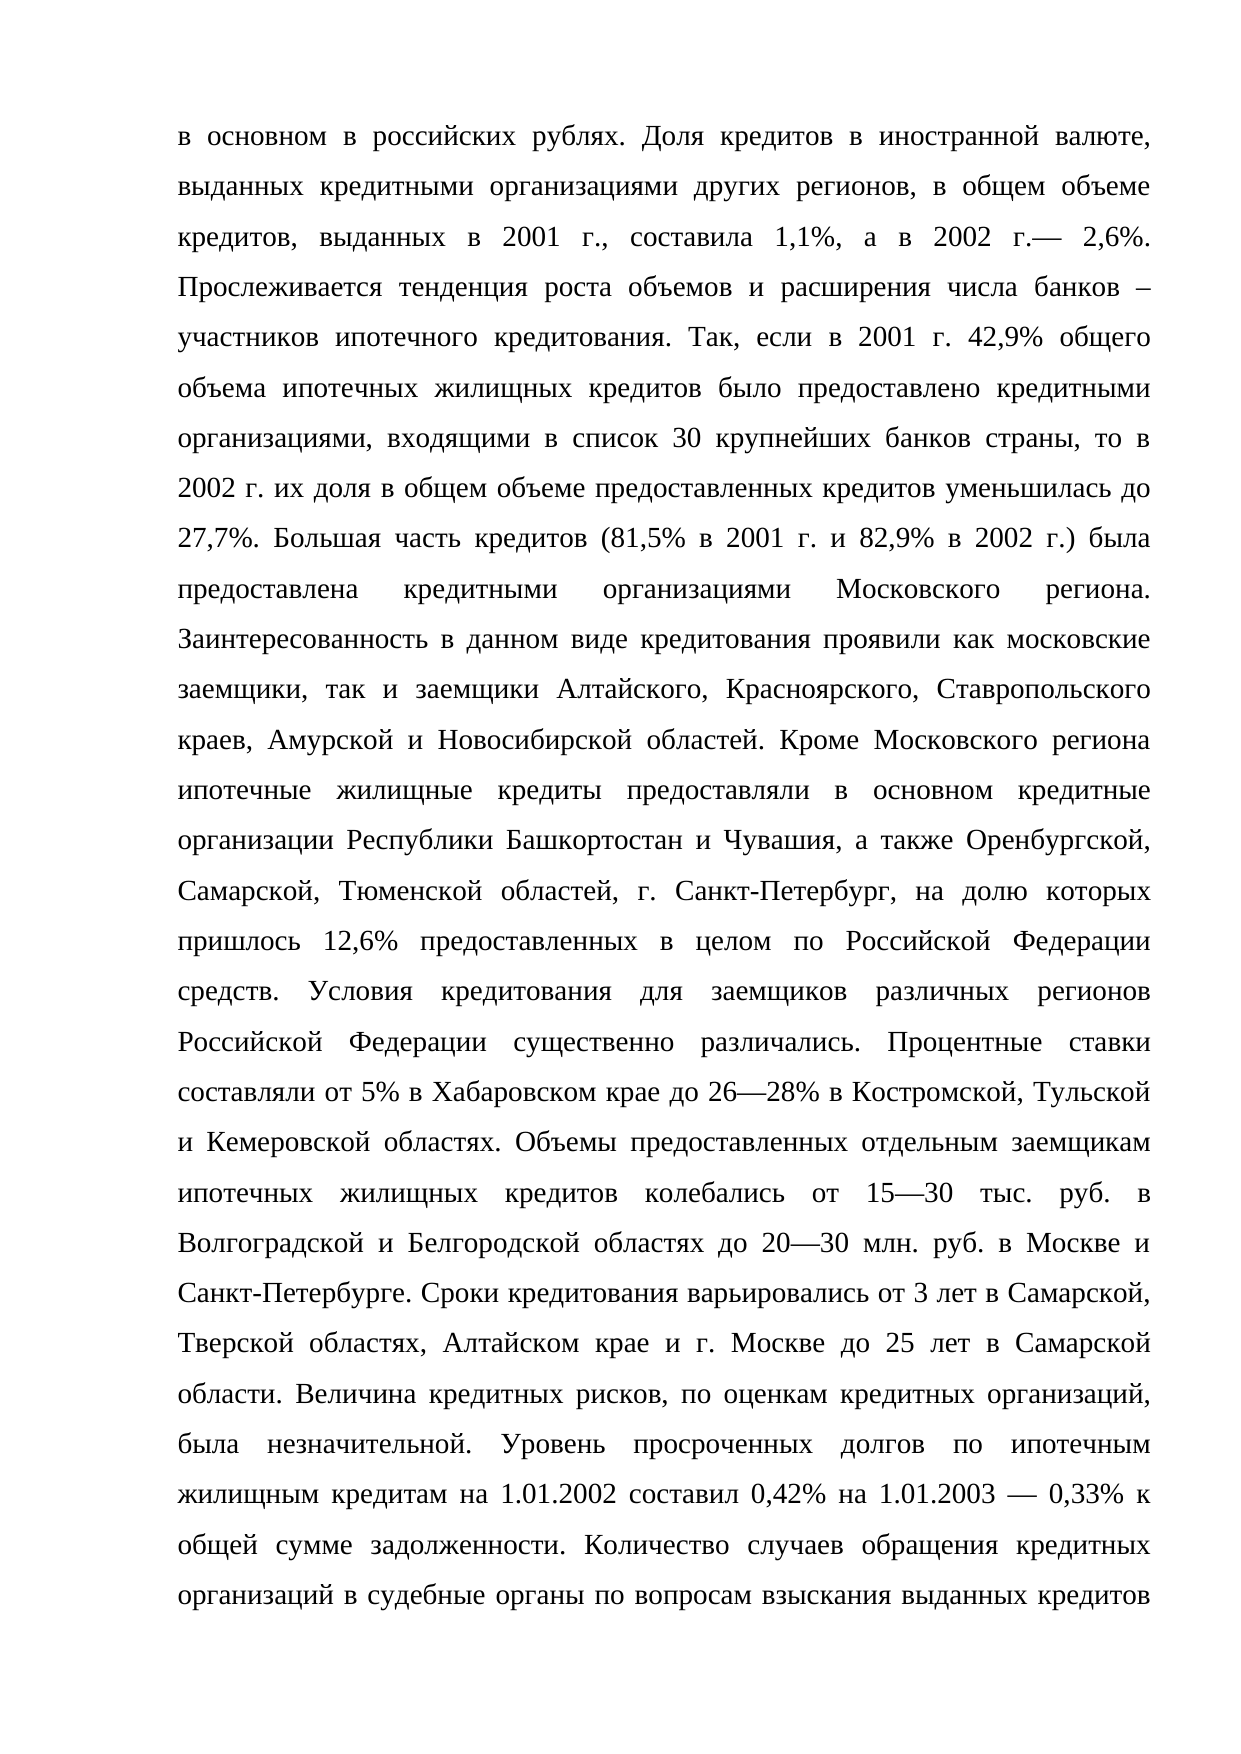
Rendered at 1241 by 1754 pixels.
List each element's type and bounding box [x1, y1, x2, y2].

text [177, 118, 1152, 1611]
